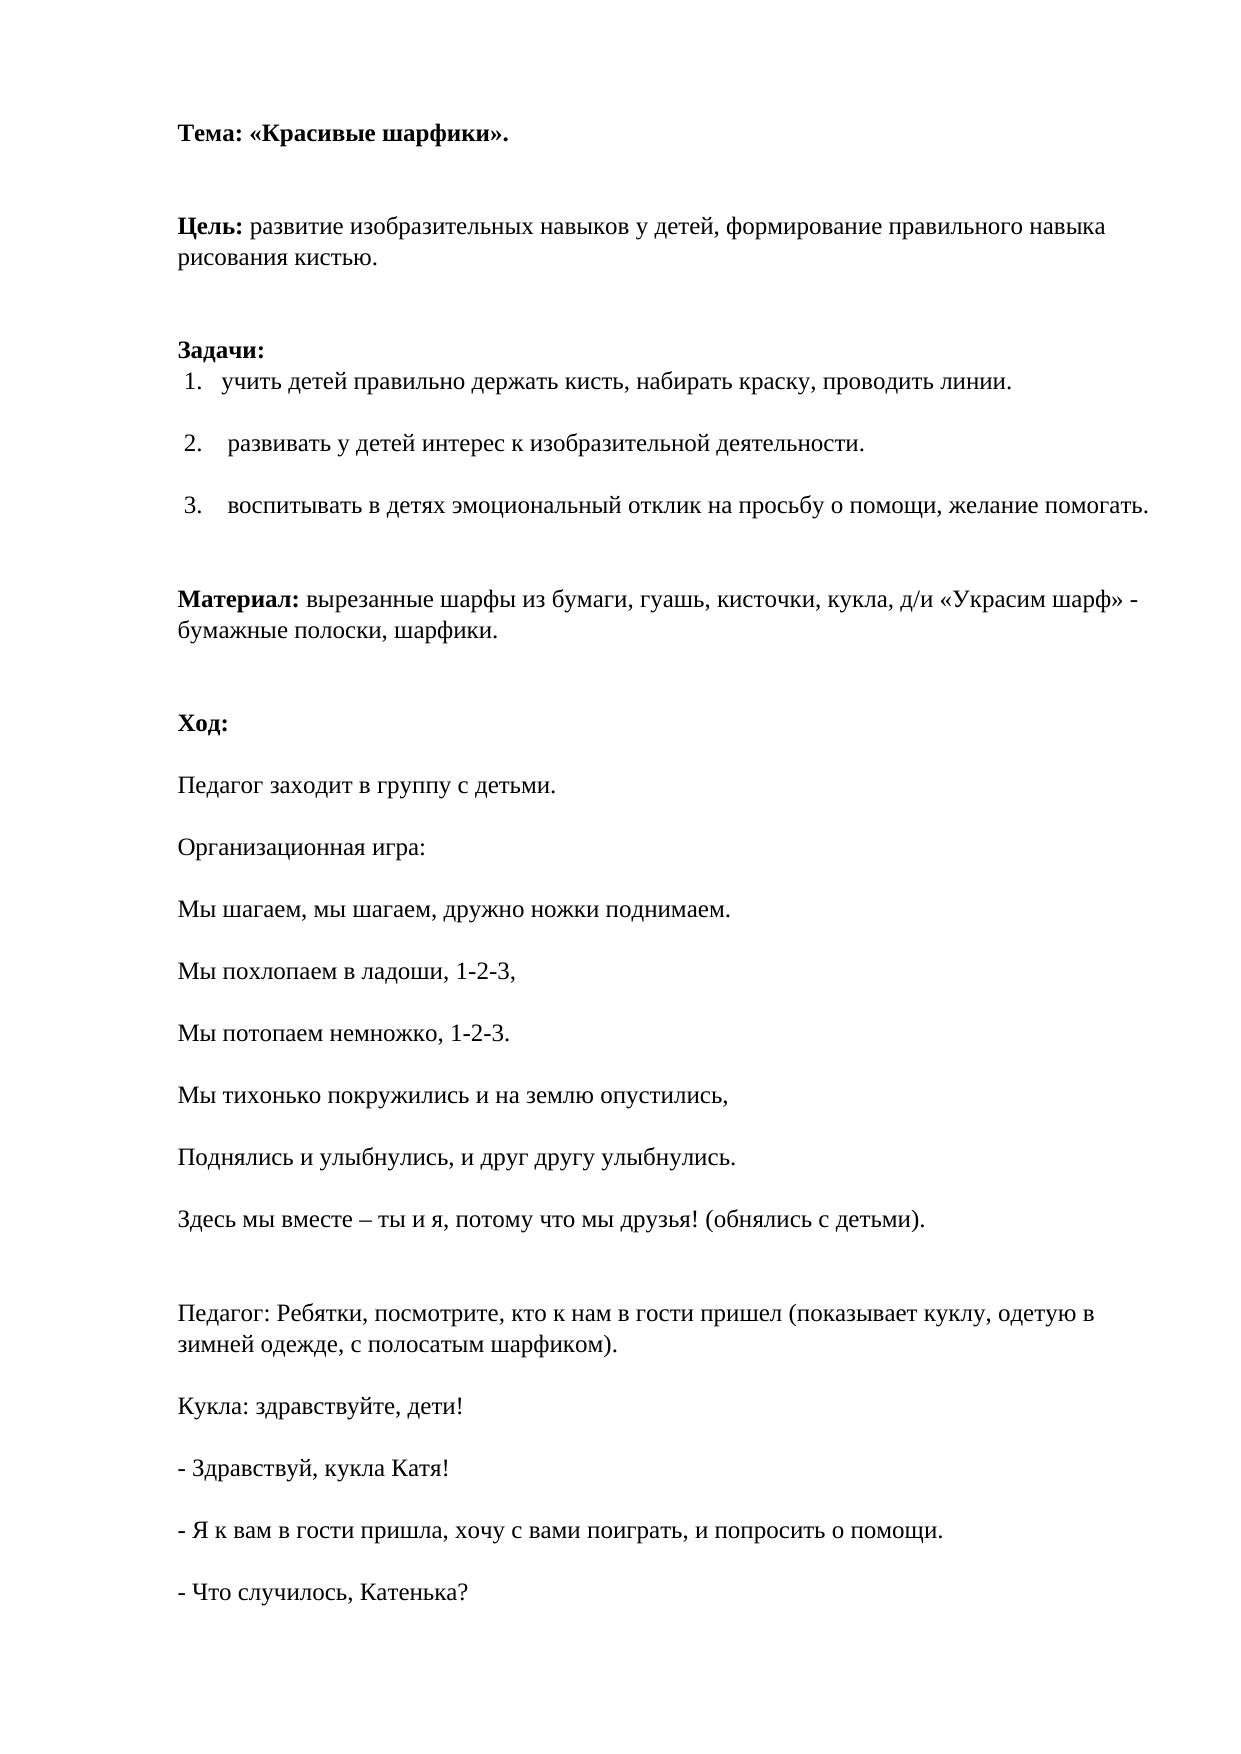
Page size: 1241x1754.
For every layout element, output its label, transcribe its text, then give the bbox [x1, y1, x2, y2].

text Кукла: здравствуйте, дети! [177, 1391, 1152, 1419]
text Мы тихонько покружились и на землю опустились, [177, 1080, 1152, 1109]
text Цель: развитие изобразительных навыков у детей, формирование правильного навыка рисования кистью. [177, 211, 1152, 271]
text - Я к вам в гости пришла, хочу с вами поиграть, и попросить о помощи. [177, 1515, 1152, 1544]
text Мы похлопаем в ладоши, 1-2-3, [177, 956, 1152, 985]
list развивать у детей интерес к изобразительной деятельности. [183, 428, 1152, 457]
text Мы потопаем немножко, 1-2-3. [177, 1018, 1152, 1047]
list учить детей правильно держать кисть, набирать краску, проводить линии. [183, 366, 1152, 395]
text Поднялись и улыбнулись, и друг другу улыбнулись. [177, 1142, 1152, 1171]
text Здесь мы вместе – ты и я, потому что мы друзья! (обнялись с детьми). [177, 1204, 1152, 1233]
text Педагог: Ребятки, посмотрите, кто к нам в гости пришел (показывает куклу, одетую в зимней одежде, с полосатым шарфиком). [177, 1298, 1152, 1357]
text Педагог заходит в группу с детьми. [177, 770, 1152, 799]
text Организационная игра: [177, 832, 1152, 861]
text Тема: «Красивые шарфики». [177, 118, 1152, 147]
list воспитывать в детях эмоциональный отклик на просьбу о помощи, желание помогать. [183, 491, 1152, 519]
text Мы шагаем, мы шагаем, дружно ножки поднимаем. [177, 894, 1152, 923]
text Задачи: [177, 335, 1152, 364]
text - Что случилось, Катенька? [177, 1577, 1152, 1606]
text Материал: вырезанные шарфы из бумаги, гуашь, кисточки, кукла, д/и «Украсим шарф» - бумажные полоски, шарфики. [177, 584, 1152, 643]
text Ход: [177, 708, 1152, 737]
text - Здравствуй, кукла Катя! [177, 1453, 1152, 1482]
